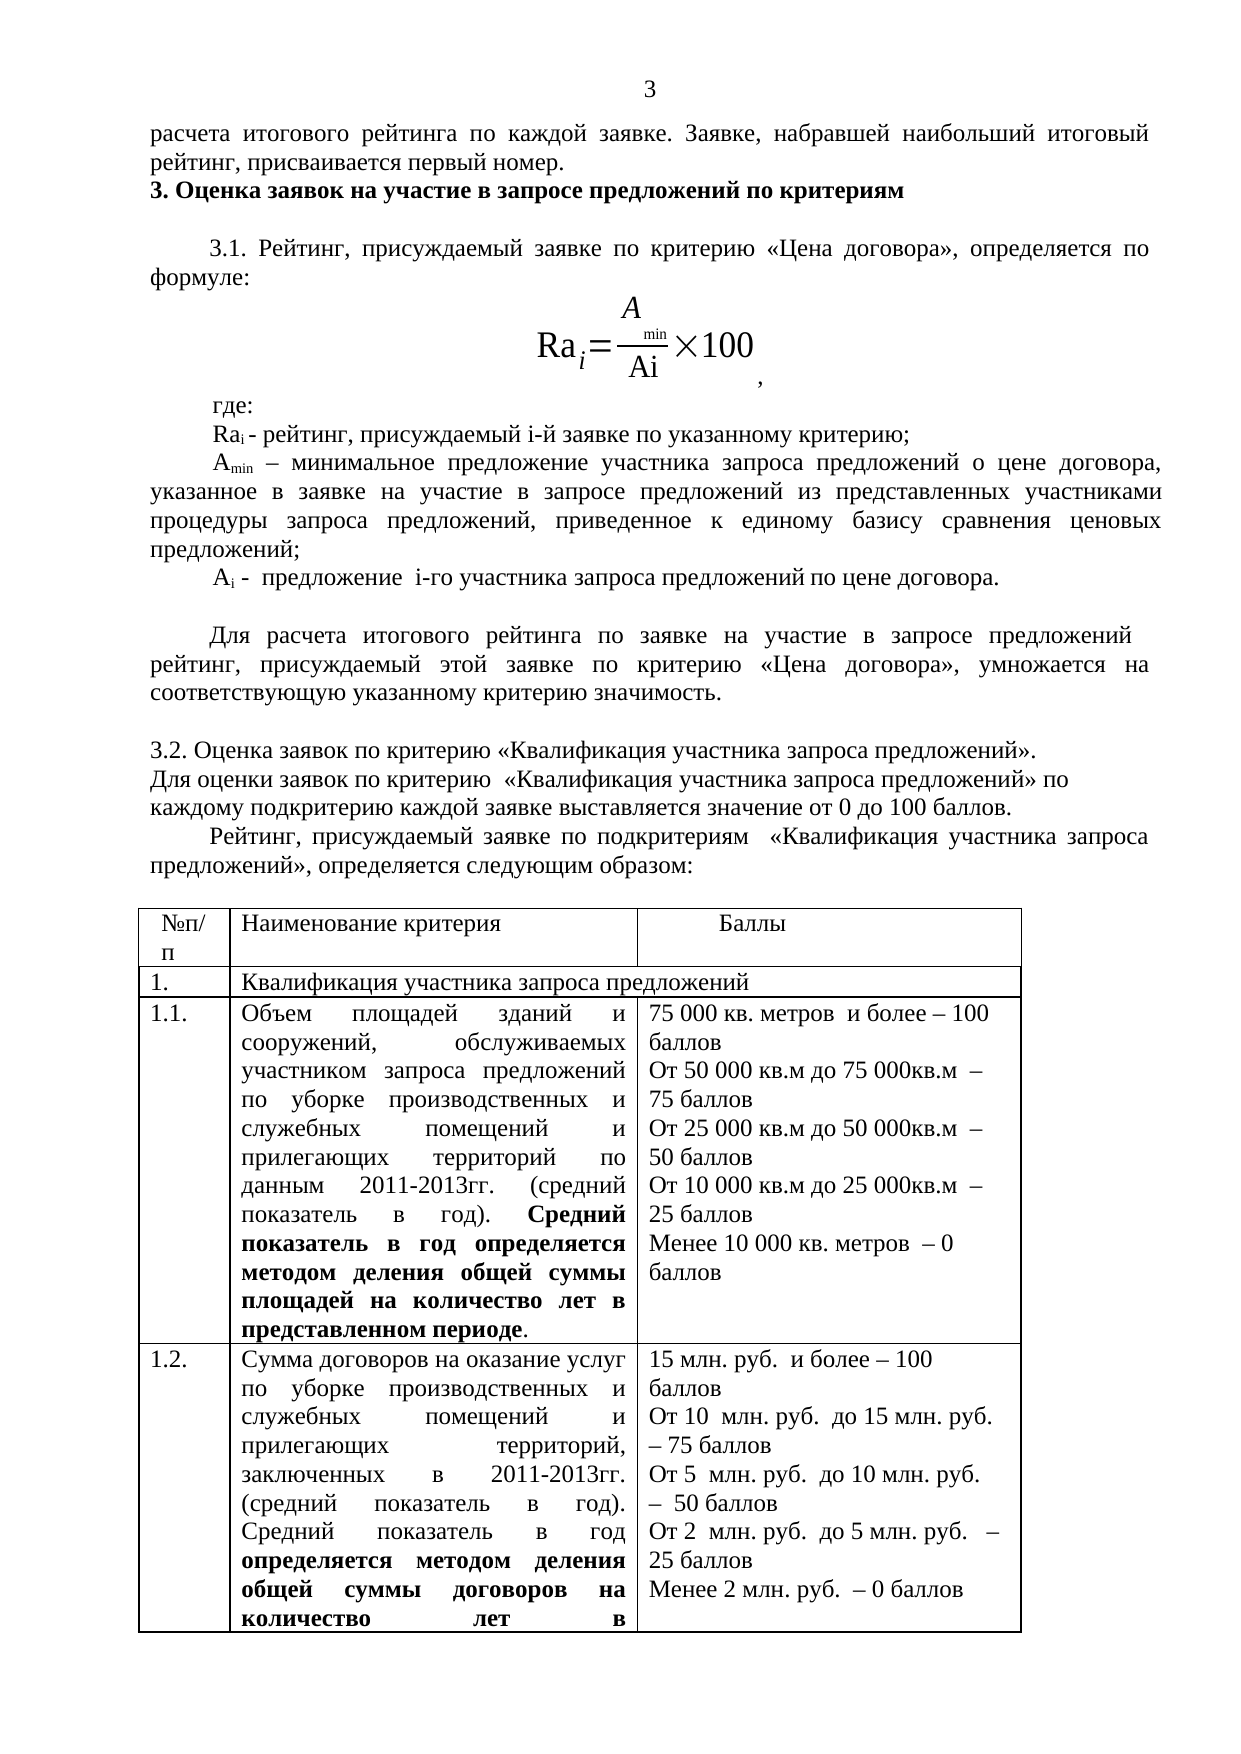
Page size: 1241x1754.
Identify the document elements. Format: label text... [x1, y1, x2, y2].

table_cell 1.1. [140, 998, 229, 1343]
text Рейтинг, присуждаемый заявке по подкритериям «Квалификация участника запроса предложений», определяется следующим образом: [150, 821, 1150, 879]
text где: [150, 390, 1150, 419]
table_header Наименование критерия [231, 909, 637, 966]
text Rai - рейтинг, присуждаемый i-й заявке по указанному критерию; [150, 419, 1150, 447]
text Amin – минимальное предложение участника запроса предложений о цене договора, указанное в заявке на участие в запросе предложений из представленных участниками процедуры запроса предложений, приведенное к единому базису сравнения ценовых предложений; [150, 447, 1163, 562]
text , [150, 291, 1150, 390]
text Для расчета итогового рейтинга по заявке на участие в запросе предложений рейтинг, присуждаемый этой заявке по критерию «Цена договора», умножается на соответствующую указанному критерию значимость. [150, 620, 1150, 706]
table_cell Объем площадей зданий и сооружений, обслуживаемых участником запроса предложений по уборке производственных и служебных помещений и прилегающих территорий по данным 2011-2013гг. (средний показатель в год). Средний показатель в год определяется методом деления общей суммы площадей на количество лет в представленном периоде. [231, 998, 637, 1343]
table_header №п/п [139, 909, 229, 966]
text 3. Оценка заявок на участие в запросе предложений по критериям [150, 176, 1150, 204]
text Ai - предложение i-го участника запроса предложений по цене договора. [150, 562, 1150, 591]
table_cell 1.2. [140, 1344, 229, 1631]
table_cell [231, 1344, 637, 1631]
table_header Баллы [638, 909, 1021, 966]
table_cell Квалификация участника запроса предложений [231, 967, 1020, 996]
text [150, 118, 1150, 176]
table_cell 1. [140, 967, 229, 996]
table_cell 75 000 кв. метров и более – 100 баллов От 50 000 кв.м до 75 000кв.м – 75 баллов От 25 000 кв.м до 50 000кв.м – 50 баллов От 10 000 кв.м до 25 000кв.м – 25 баллов Менее 10 000 кв. метров – 0 баллов [638, 998, 1020, 1343]
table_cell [638, 1344, 1020, 1631]
text 3.2. Оценка заявок по критерию «Квалификация участника запроса предложений». [150, 735, 1150, 764]
text Для оценки заявок по критерию «Квалификация участника запроса предложений» по каждому подкритерию каждой заявке выставляется значение от 0 до 100 баллов. [150, 764, 1150, 821]
text 3.1. Рейтинг, присуждаемый заявке по критерию «Цена договора», определяется по формуле: [150, 233, 1150, 291]
